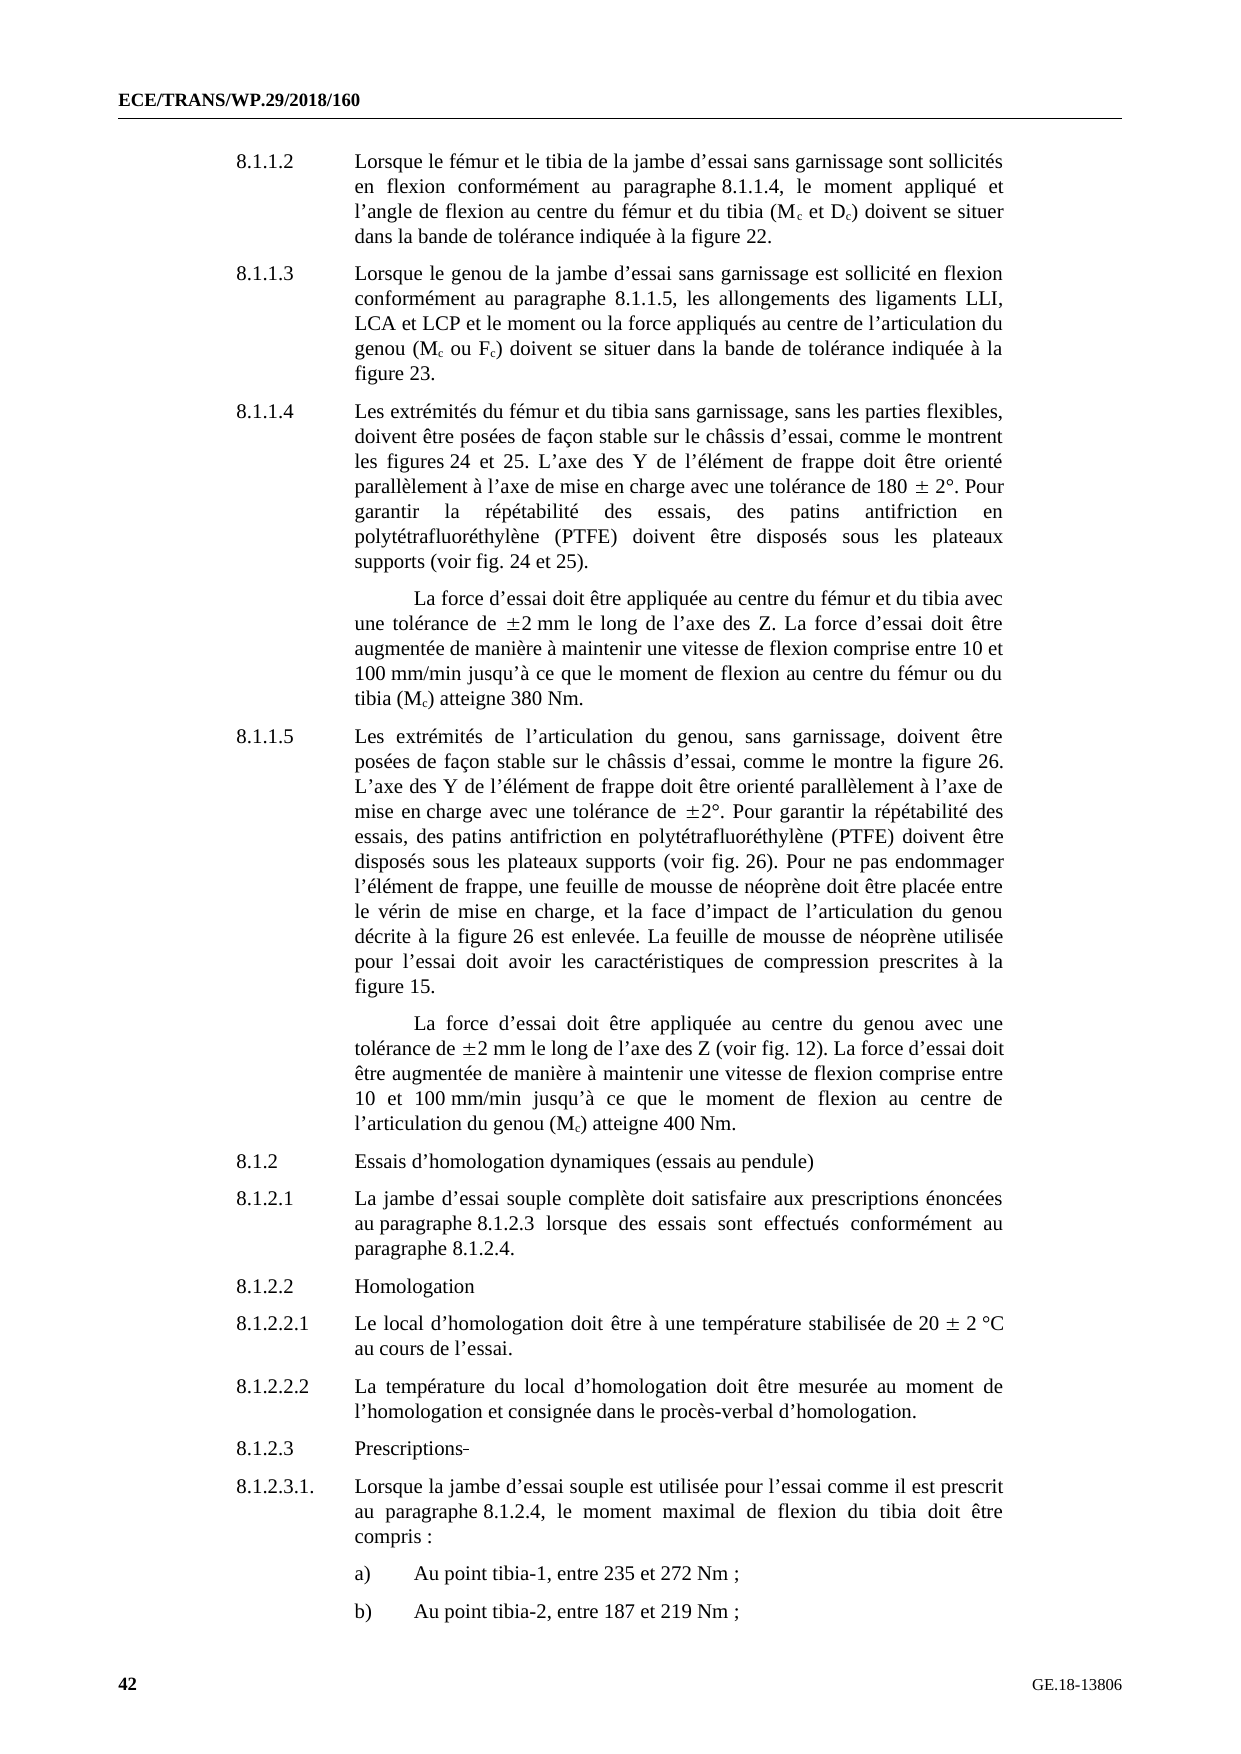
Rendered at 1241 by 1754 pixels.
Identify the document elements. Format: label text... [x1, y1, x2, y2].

text 8.1.2.3 Prescriptions [236, 1435, 1004, 1460]
text 8.1.2.3.1. Lorsque la jambe d’essai souple est utilisée pour l’essai comme il est prescrit au paragraphe 8.1.2.4, le moment maximal de flexion du tibia doit être compris : [236, 1473, 1004, 1548]
text 8.1.1.5 Les extrémités de l’articulation du genou, sans garnissage, doivent être posées de façon stable sur le châssis d’essai, comme le montre la figure 26. L’axe des Y de l’élément de frappe doit être orienté parallèlement à l’axe de mise en charge avec une tolérance de 2°. Pour garantir la répétabilité des essais, des patins antifriction en polytétrafluoréthylène (PTFE) doivent être disposés sous les plateaux supports (voir fig. 26). Pour ne pas endommager l’élément de frappe, une feuille de mousse de néoprène doit être placée entre le vérin de mise en charge, et la face d’impact de l’articulation du genou décrite à la figure 26 est enlevée. La feuille de mousse de néoprène utilisée pour l’essai doit avoir les caractéristiques de compression prescrites à la figure 15. [236, 723, 1004, 998]
text 8.1.1.2 Lorsque le fémur et le tibia de la jambe d’essai sans garnissage sont sollicités en flexion conformément au paragraphe 8.1.1.4, le moment appliqué et l’angle de flexion au centre du fémur et du tibia (Mc et Dc) doivent se situer dans la bande de tolérance indiquée à la figure 22. [236, 148, 1004, 248]
text 8.1.2.2 Homologation [236, 1273, 1004, 1298]
text b) Au point tibia-2, entre 187 et 219 Nm ; [354, 1598, 1004, 1623]
text 8.1.2.2.2 La température du local d’homologation doit être mesurée au moment de l’homologation et consignée dans le procès-verbal d’homologation. [236, 1373, 1004, 1423]
text 8.1.2.1 La jambe d’essai souple complète doit satisfaire aux prescriptions énoncées au paragraphe 8.1.2.3 lorsque des essais sont effectués conformément au paragraphe 8.1.2.4. [236, 1185, 1004, 1260]
text a) Au point tibia-1, entre 235 et 272 Nm ; [354, 1560, 1004, 1585]
text 8.1.1.4 Les extrémités du fémur et du tibia sans garnissage, sans les parties flexibles, doivent être posées de façon stable sur le châssis d’essai, comme le montrent les figures 24 et 25. L’axe des Y de l’élément de frappe doit être orienté parallèlement à l’axe de mise en charge avec une tolérance de 180 2°. Pour garantir la répétabilité des essais, des patins antifriction en polytétrafluoréthylène (PTFE) doivent être disposés sous les plateaux supports (voir fig. 24 et 25). [236, 398, 1004, 573]
text 8.1.2 Essais d’homologation dynamiques (essais au pendule) [236, 1148, 1004, 1173]
text La force d’essai doit être appliquée au centre du genou avec une tolérance de 2 mm le long de l’axe des Z (voir fig. 12). La force d’essai doit être augmentée de manière à maintenir une vitesse de flexion comprise entre 10 et 100 mm/min jusqu’à ce que le moment de flexion au centre de l’articulation du genou (Mc) atteigne 400 Nm. [354, 1010, 1004, 1135]
text 8.1.2.2.1 Le local d’homologation doit être à une température stabilisée de 20 2 °C au cours de l’essai. [236, 1310, 1004, 1360]
text La force d’essai doit être appliquée au centre du fémur et du tibia avec une tolérance de 2 mm le long de l’axe des Z. La force d’essai doit être augmentée de manière à maintenir une vitesse de flexion comprise entre 10 et 100 mm/min jusqu’à ce que le moment de flexion au centre du fémur ou du tibia (Mc) atteigne 380 Nm. [354, 585, 1004, 710]
text 8.1.1.3 Lorsque le genou de la jambe d’essai sans garnissage est sollicité en flexion conformément au paragraphe 8.1.1.5, les allongements des ligaments LLI, LCA et LCP et le moment ou la force appliqués au centre de l’articulation du genou (Mc ou Fc) doivent se situer dans la bande de tolérance indiquée à la figure 23. [236, 260, 1004, 385]
